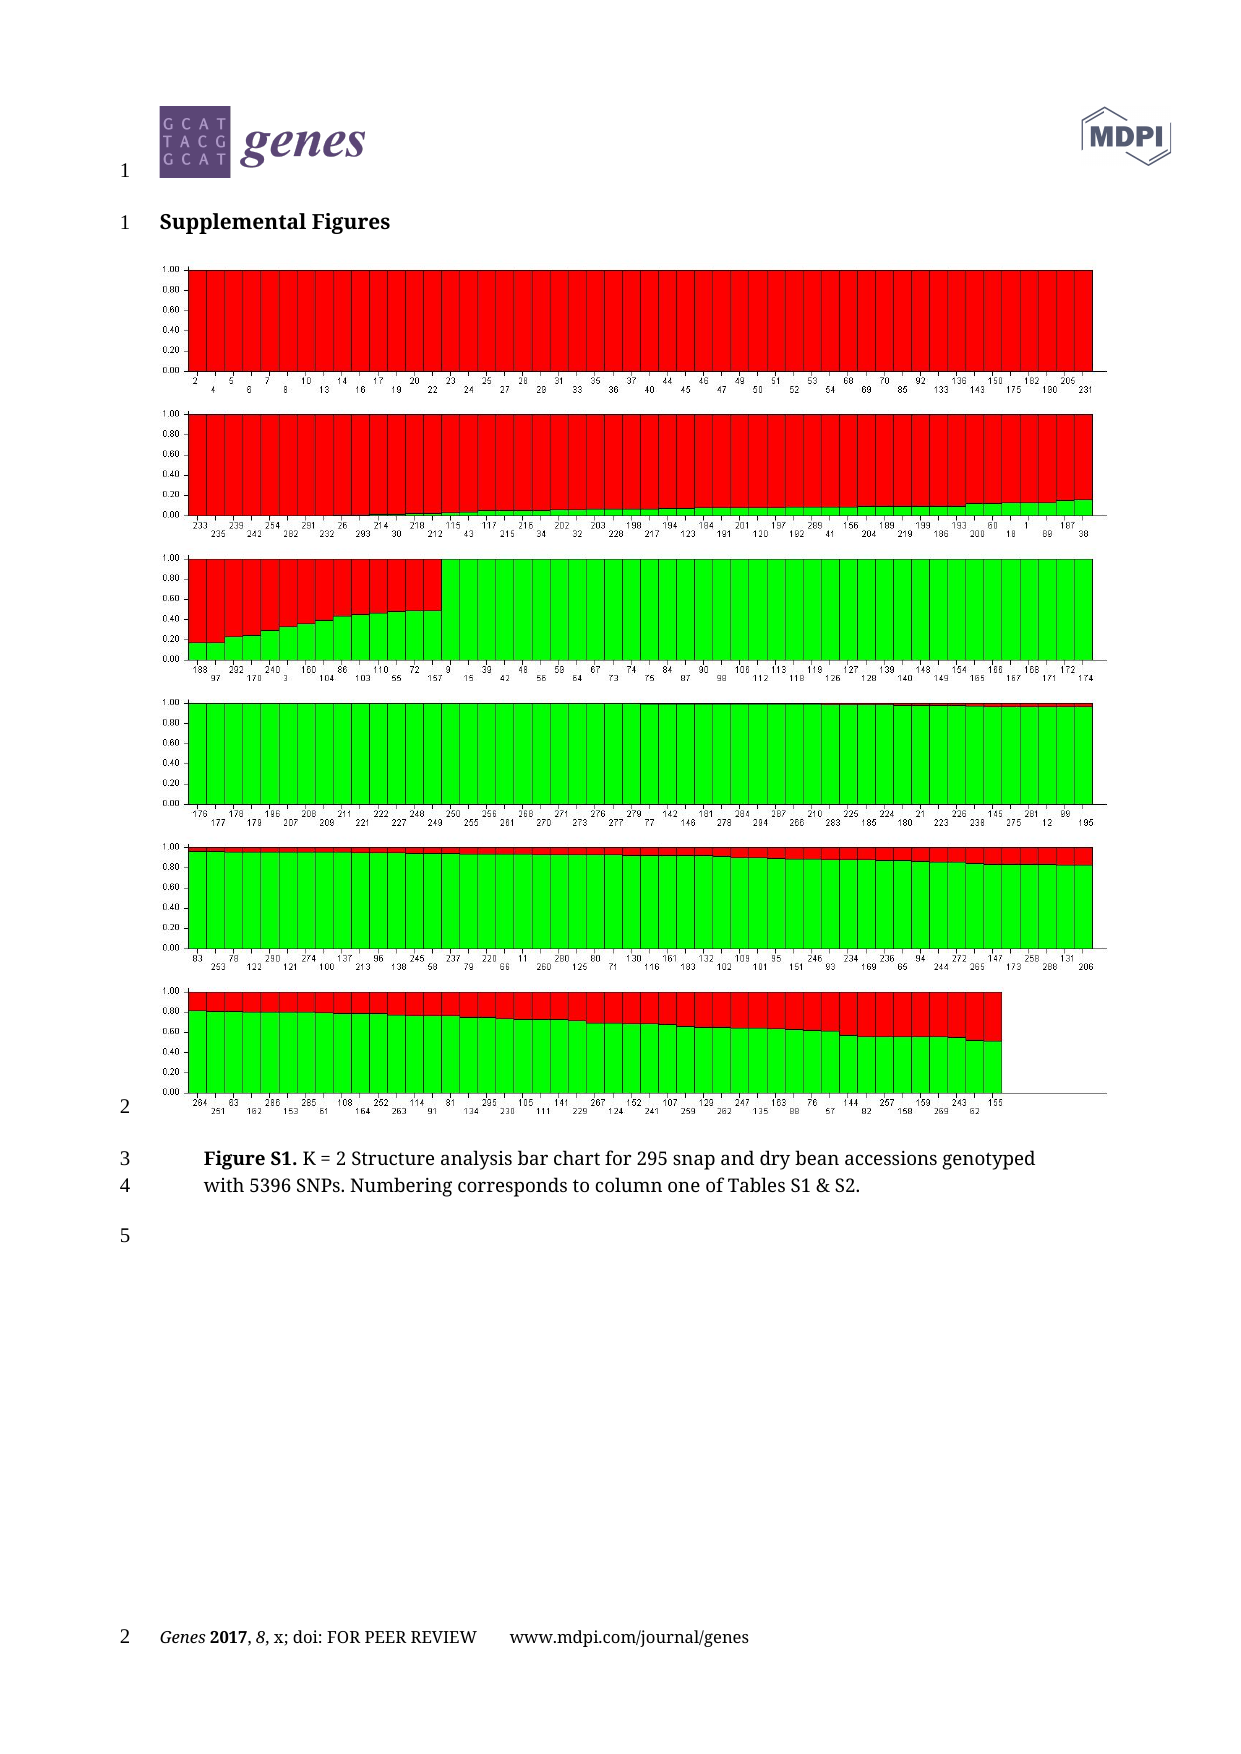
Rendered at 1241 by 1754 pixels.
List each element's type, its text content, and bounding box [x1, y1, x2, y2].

subtitle Supplemental Figures [159, 207, 1081, 236]
picture [159, 106, 366, 178]
picture [159, 248, 1135, 1114]
text Figure S1. K = 2 Structure analysis bar chart for 295 snap and dry bean accessions genotyped with 5396 SNPs. Numbering corresponds to column one of Tables S1 & S2. [204, 1144, 1036, 1198]
picture [1081, 106, 1172, 166]
